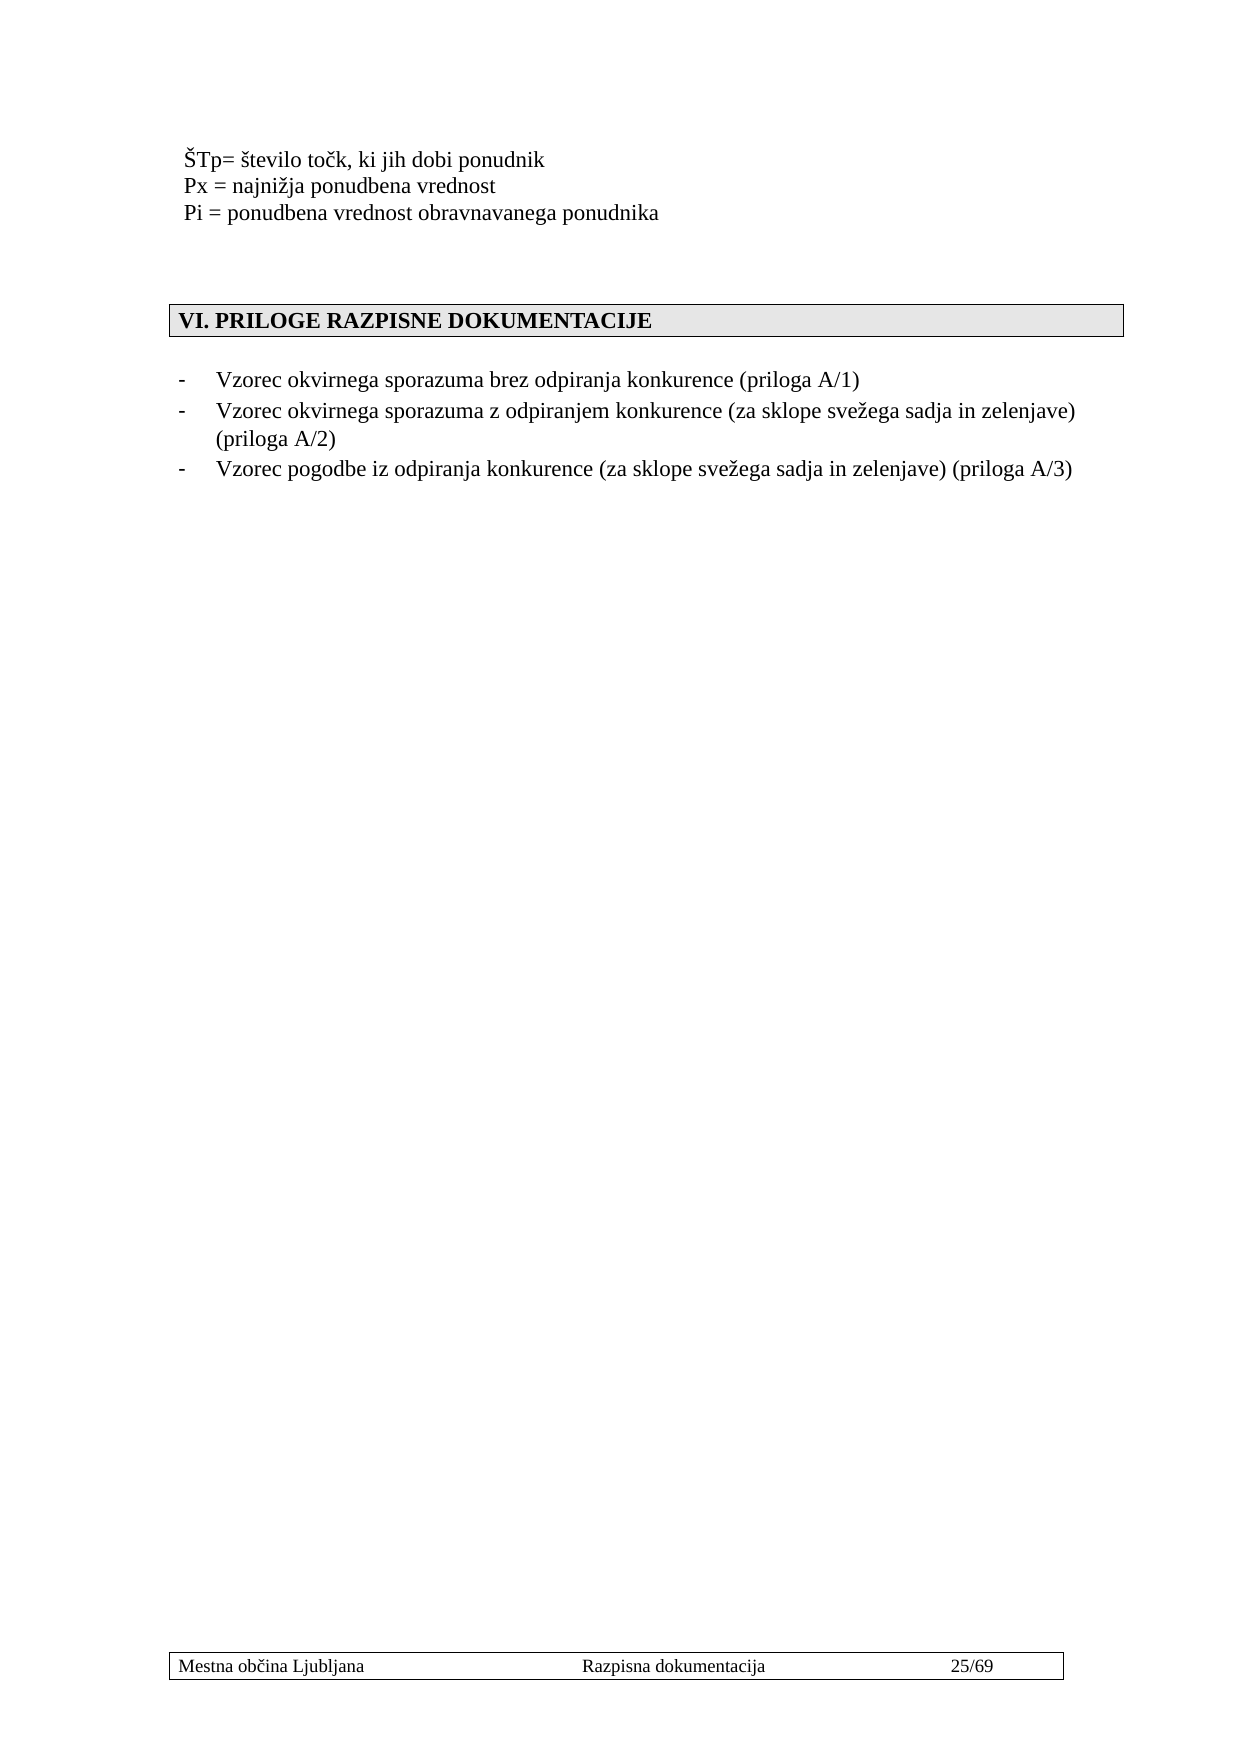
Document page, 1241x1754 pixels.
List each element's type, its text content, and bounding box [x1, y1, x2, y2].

text Px = najnižja ponudbena vrednost [184, 172, 1115, 198]
list Vzorec okvirnega sporazuma brez odpiranja konkurence (priloga A/1) [178, 363, 1115, 394]
list Vzorec okvirnega sporazuma z odpiranjem konkurence (za sklope svežega sadja in zelenjave) (priloga A/2) [178, 394, 1115, 452]
text ŠTp= število točk, ki jih dobi ponudnik [184, 146, 1115, 172]
text Pi = ponudbena vrednost obravnavanega ponudnika [184, 198, 1115, 225]
list VI. PRILOGE RAZPISNE DOKUMENTACIJE [170, 305, 1123, 336]
list Vzorec pogodbe iz odpiranja konkurence (za sklope svežega sadja in zelenjave) (priloga A/3) [178, 452, 1115, 483]
